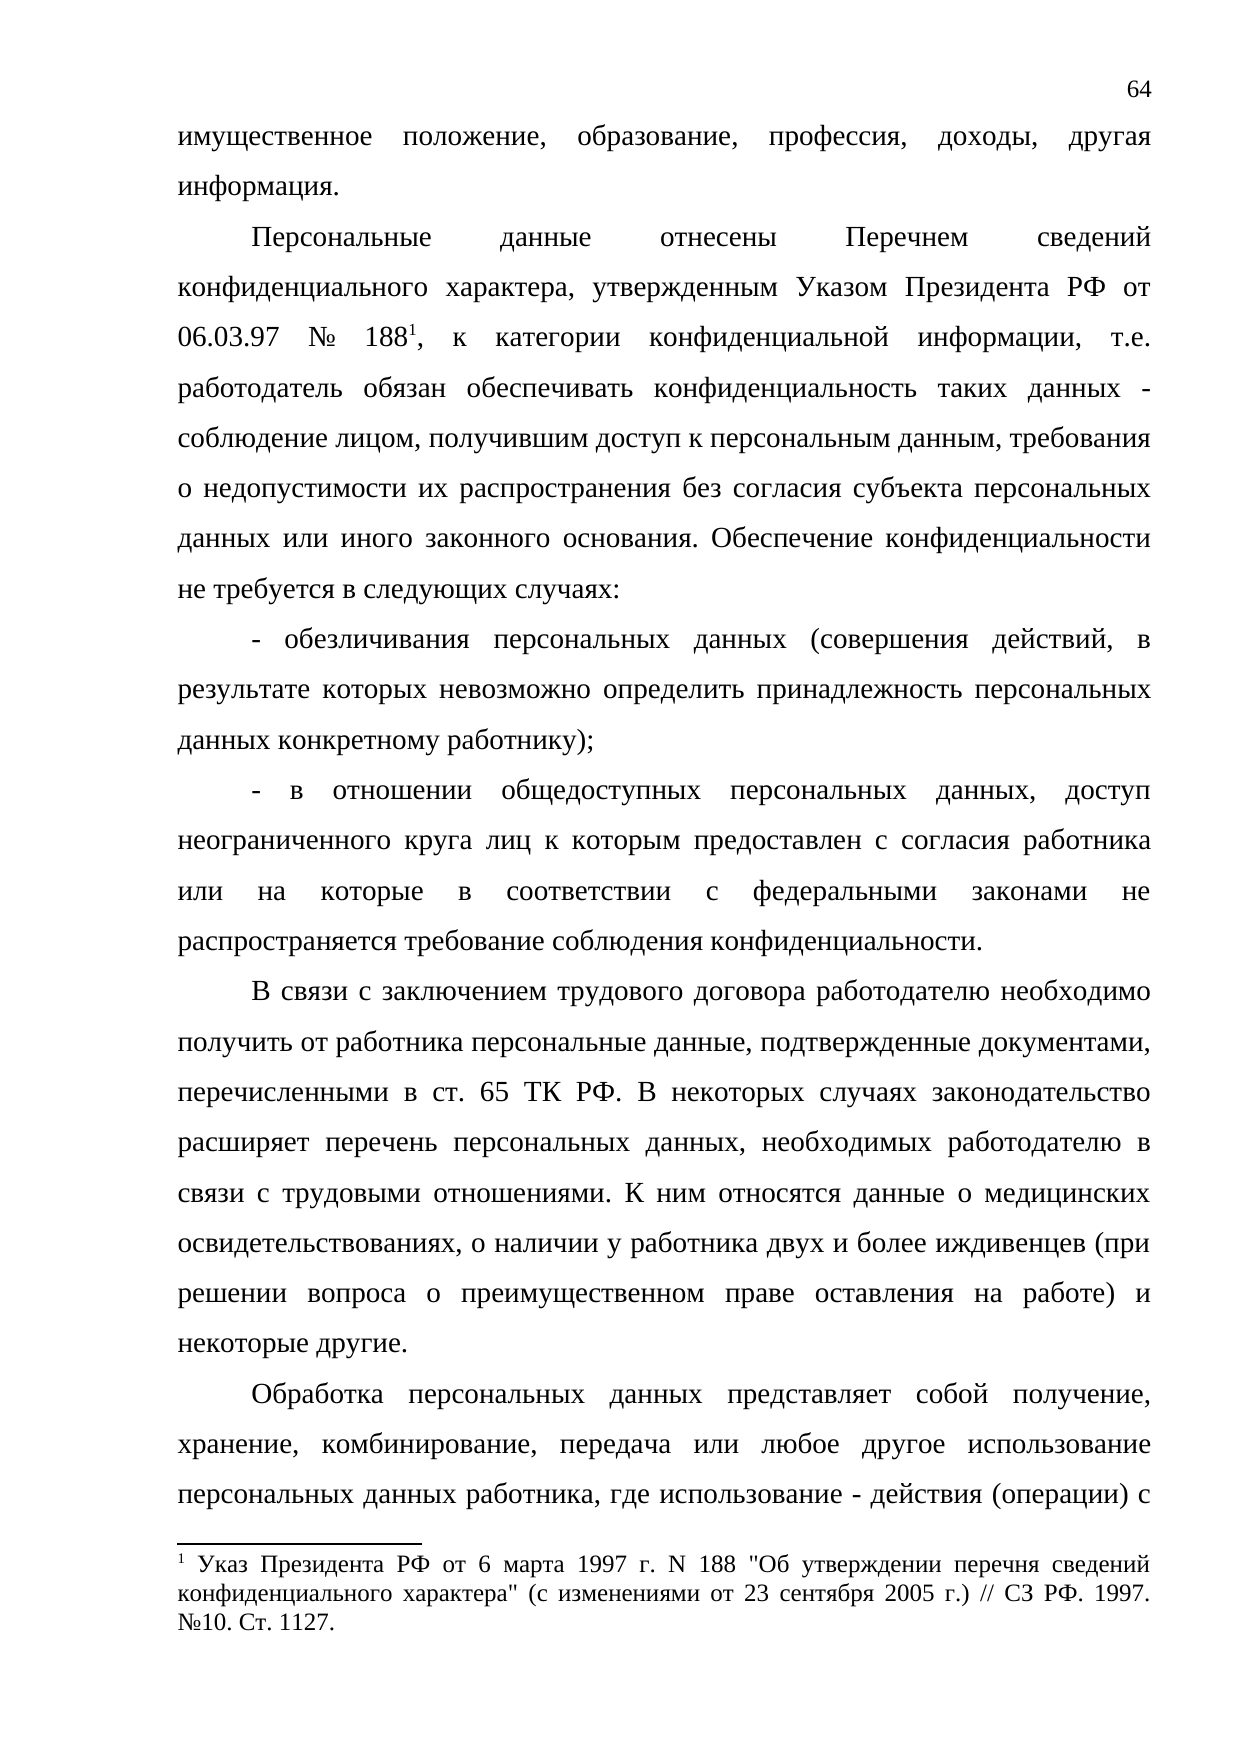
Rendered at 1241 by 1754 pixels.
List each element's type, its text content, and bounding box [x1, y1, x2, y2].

text Персональные данные отнесены Перечнем сведений конфиденциального характера, утвержденным Указом Президента РФ от 06.03.97 № 188, к категории конфиденциальной информации, т.е. работодатель обязан обеспечивать конфиденциальность таких данных - соблюдение лицом, получившим доступ к персональным данным, требования о недопустимости их распространения без согласия субъекта персональных данных или иного законного основания. Обеспечение конфиденциальности не требуется в следующих случаях: [177, 219, 1152, 604]
text - в отношении общедоступных персональных данных, доступ неограниченного круга лиц к которым предоставлен с согласия работника или на которые в соответствии с федеральными законами не распространяется требование соблюдения конфиденциальности. [177, 772, 1152, 957]
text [177, 1376, 1152, 1510]
text - обезличивания персональных данных (совершения действий, в результате которых невозможно определить принадлежность персональных данных конкретному работнику); [177, 621, 1152, 755]
text В связи с заключением трудового договора работодателю необходимо получить от работника персональные данные, подтвержденные документами, перечисленными в ст. 65 ТК РФ. В некоторых случаях законодательство расширяет перечень персональных данных, необходимых работодателю в связи с трудовыми отношениями. К ним относятся данные о медицинских освидетельствованиях, о наличии у работника двух и более иждивенцев (при решении вопроса о преимущественном праве оставления на работе) и некоторые другие. [177, 973, 1152, 1359]
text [177, 118, 1152, 202]
